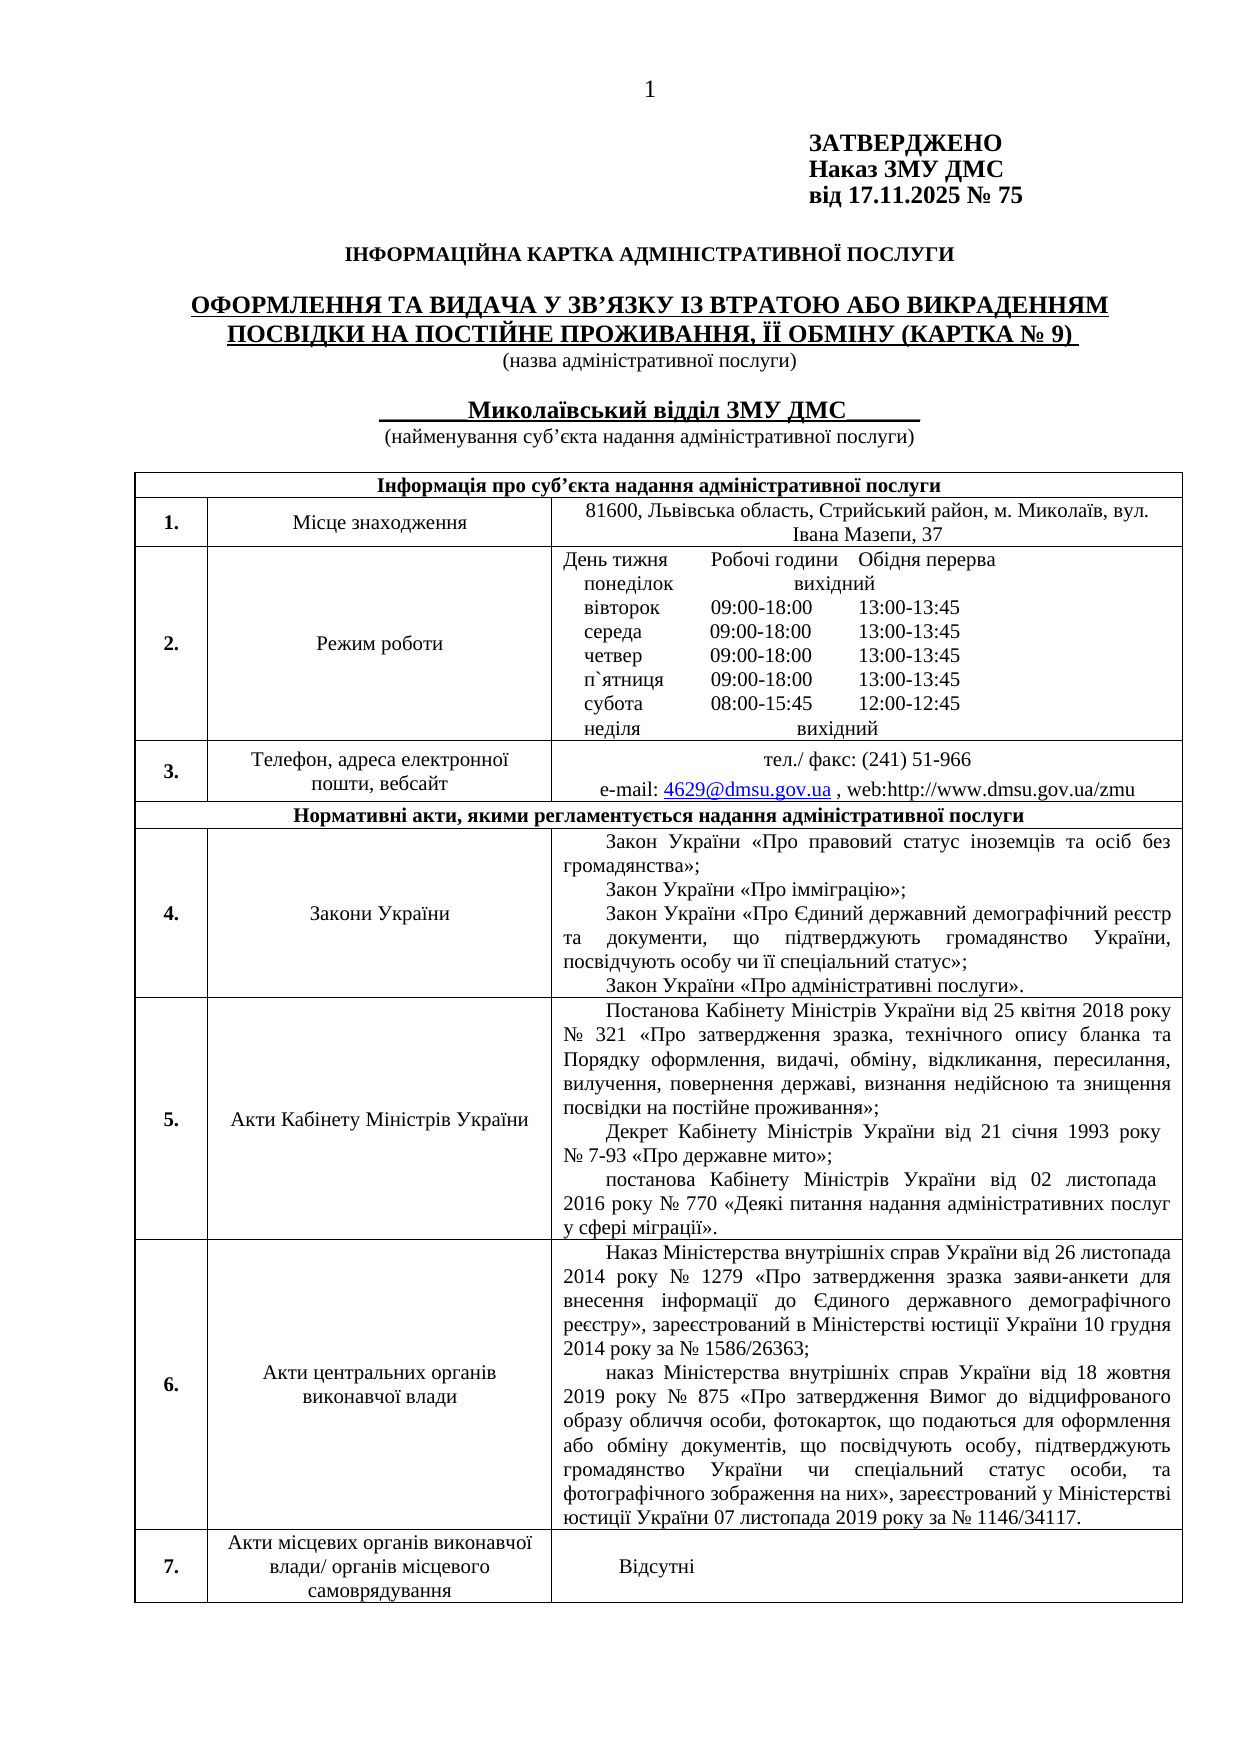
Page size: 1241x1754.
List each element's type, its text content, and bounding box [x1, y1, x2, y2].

table_cell Акти центральних органів виконавчої влади [208, 1240, 551, 1529]
table_cell Режим роботи [208, 547, 551, 739]
table_header [136, 131, 1167, 209]
text Оформлення та видача у зв’язку із втратою або викраденням посвідки на постійне проживання, її обміну (КАРТКА № 9) [148, 291, 1152, 348]
table_cell 7. [136, 1530, 207, 1602]
table_cell День тижня Робочі години Обідня перерва понеділок вихідний вівторок 09:00-18:00 13:00-13:45 середа 09:00-18:00 13:00-13:45 четвер 09:00-18:00 13:00-13:45 п`ятниця 09:00-18:00 13:00-13:45 субота 08:00-15:45 12:00-12:45 неділя вихідний [552, 547, 1182, 739]
table_cell Місце знаходження [208, 498, 551, 546]
table_cell Телефон, адреса електронної пошти, вебсайт [208, 741, 551, 801]
text (назва адміністративної послуги) [148, 348, 1152, 372]
table_cell 2. [136, 547, 207, 739]
table_cell Акти місцевих органів виконавчої влади/ органів місцевого самоврядування [208, 1530, 551, 1602]
text (найменування суб’єкта надання адміністративної послуги) [148, 423, 1152, 448]
table_cell Закон України «Про правовий статус іноземців та осіб без громадянства»; Закон України «Про імміграцію»; Закон України «Про Єдиний державний демографічний реєстр та документи, що підтверджують громадянство України, посвідчують особу чи її спеціальний статус»; Закон України «Про адміністративні послуги». [552, 829, 1182, 997]
table_cell Постанова Кабінету Міністрів України від 25 квітня 2018 року № 321 «Про затвердження зразка, технічного опису бланка та Порядку оформлення, видачі, обміну, відкликання, пересилання, вилучення, повернення державі, визнання недійсною та знищення посвідки на постійне проживання»; Декрет Кабінету Міністрів України від 21 січня 1993 року № 7-93 «Про державне мито»; постанова Кабінету Міністрів України від 02 листопада 2016 року № 770 «Деякі питання надання адміністративних послуг у сфері міграції». [552, 998, 1182, 1239]
table_cell Нормативні акти, якими регламентується надання адміністративної послуги [136, 802, 1182, 828]
table_cell 5. [136, 998, 207, 1239]
table_cell Акти Кабінету Міністрів України [208, 998, 551, 1239]
table_cell 6. [136, 1240, 207, 1529]
text інформаційнА карткА адміністративної послуги [148, 242, 1152, 266]
table_cell 3. [136, 741, 207, 801]
table_cell 81600, Львівська область, Стрийський район, м. Миколаїв, вул. Івана Мазепи, 37 [552, 498, 1182, 546]
table_cell 1. [136, 498, 207, 546]
table_cell тел./ факс: (241) 51-966 e-mail: 4629@dmsu.gov.ua , web:http://www.dmsu.gov.ua/zmu [552, 741, 1182, 801]
text ____________Миколаївський відділ ЗМУ ДМС__________ [148, 395, 1152, 423]
table_header Інформація про суб’єкта надання адміністративної послуги [136, 473, 1182, 497]
table_cell Закони України [208, 829, 551, 997]
table_cell Наказ Міністерства внутрішніх справ України від 26 листопада 2014 року № 1279 «Про затвердження зразка заяви-анкети для внесення інформації до Єдиного державного демографічного реєстру», зареєстрований в Міністерстві юстиції України 10 грудня 2014 року за № 1586/26363; наказ Міністерства внутрішніх справ України від 18 жовтня 2019 року № 875 «Про затвердження Вимог до відцифрованого образу обличчя особи, фотокарток, що подаються для оформлення або обміну документів, що посвідчують особу, підтверджують громадянство України чи спеціальний статус особи, та фотографічного зображення на них», зареєстрований у Міністерстві юстиції України 07 листопада 2019 року за № 1146/34117. [552, 1240, 1182, 1529]
table_cell Відсутні [552, 1530, 1182, 1602]
table_cell 4. [136, 829, 207, 997]
